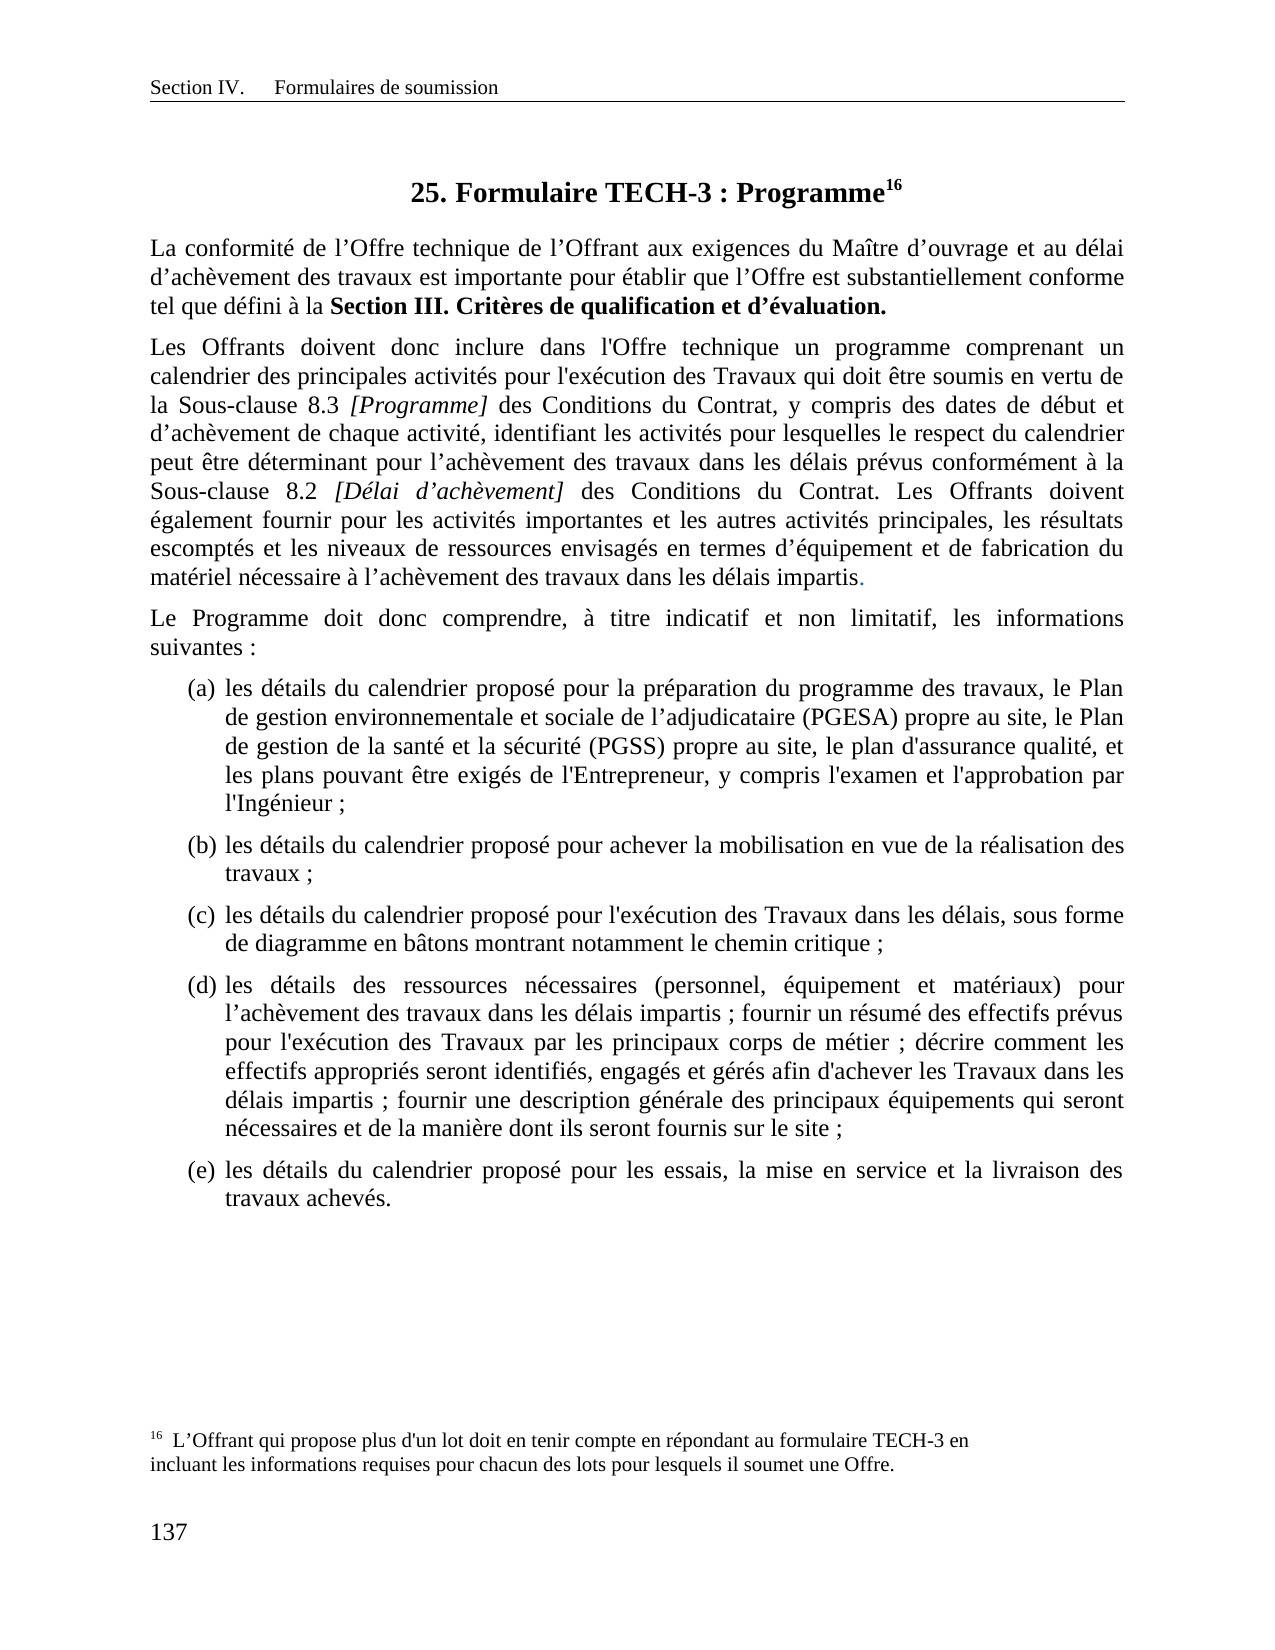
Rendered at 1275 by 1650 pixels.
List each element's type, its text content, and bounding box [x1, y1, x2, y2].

text Les Offrants doivent donc inclure dans l'Offre technique un programme comprenant un calendrier des principales activités pour l'exécution des Travaux qui doit être soumis en vertu de la Sous-clause 8.3 [Programme] des Conditions du Contrat, y compris des dates de début et d’achèvement de chaque activité, identifiant les activités pour lesquelles le respect du calendrier peut être déterminant pour l’achèvement des travaux dans les délais prévus conformément à la Sous-clause 8.2 [Délai d’achèvement] des Conditions du Contrat. Les Offrants doivent également fournir pour les activités importantes et les autres activités principales, les résultats escomptés et les niveaux de ressources envisagés en termes d’équipement et de fabrication du matériel nécessaire à l’achèvement des travaux dans les délais impartis. [150, 332, 1125, 591]
list les détails du calendrier proposé pour les essais, la mise en service et la livraison des travaux achevés. [187, 1155, 1125, 1212]
subtitle Formulaire TECH-3 : Programme [187, 175, 1125, 208]
list les détails des ressources nécessaires (personnel, équipement et matériaux) pour l’achèvement des travaux dans les délais impartis ; fournir un résumé des effectifs prévus pour l'exécution des Travaux par les principaux corps de métier ; décrire comment les effectifs appropriés seront identifiés, engagés et gérés afin d'achever les Travaux dans les délais impartis ; fournir une description générale des principaux équipements qui seront nécessaires et de la manière dont ils seront fournis sur le site ; [187, 970, 1125, 1142]
list les détails du calendrier proposé pour la préparation du programme des travaux, le Plan de gestion environnementale et sociale de l’adjudicataire (PGESA) propre au site, le Plan de gestion de la santé et la sécurité (PGSS) propre au site, le plan d'assurance qualité, et les plans pouvant être exigés de l'Entrepreneur, y compris l'examen et l'approbation par l'Ingénieur ; [187, 673, 1125, 817]
text La conformité de l’Offre technique de l’Offrant aux exigences du Maître d’ouvrage et au délai d’achèvement des travaux est importante pour établir que l’Offre est substantiellement conforme tel que défini à la Section III. Critères de qualification et d’évaluation. [150, 233, 1125, 320]
text Le Programme doit donc comprendre, à titre indicatif et non limitatif, les informations suivantes : [150, 603, 1125, 661]
list les détails du calendrier proposé pour achever la mobilisation en vue de la réalisation des travaux ; [187, 830, 1125, 887]
list les détails du calendrier proposé pour l'exécution des Travaux dans les délais, sous forme de diagramme en bâtons montrant notamment le chemin critique ; [187, 900, 1125, 957]
